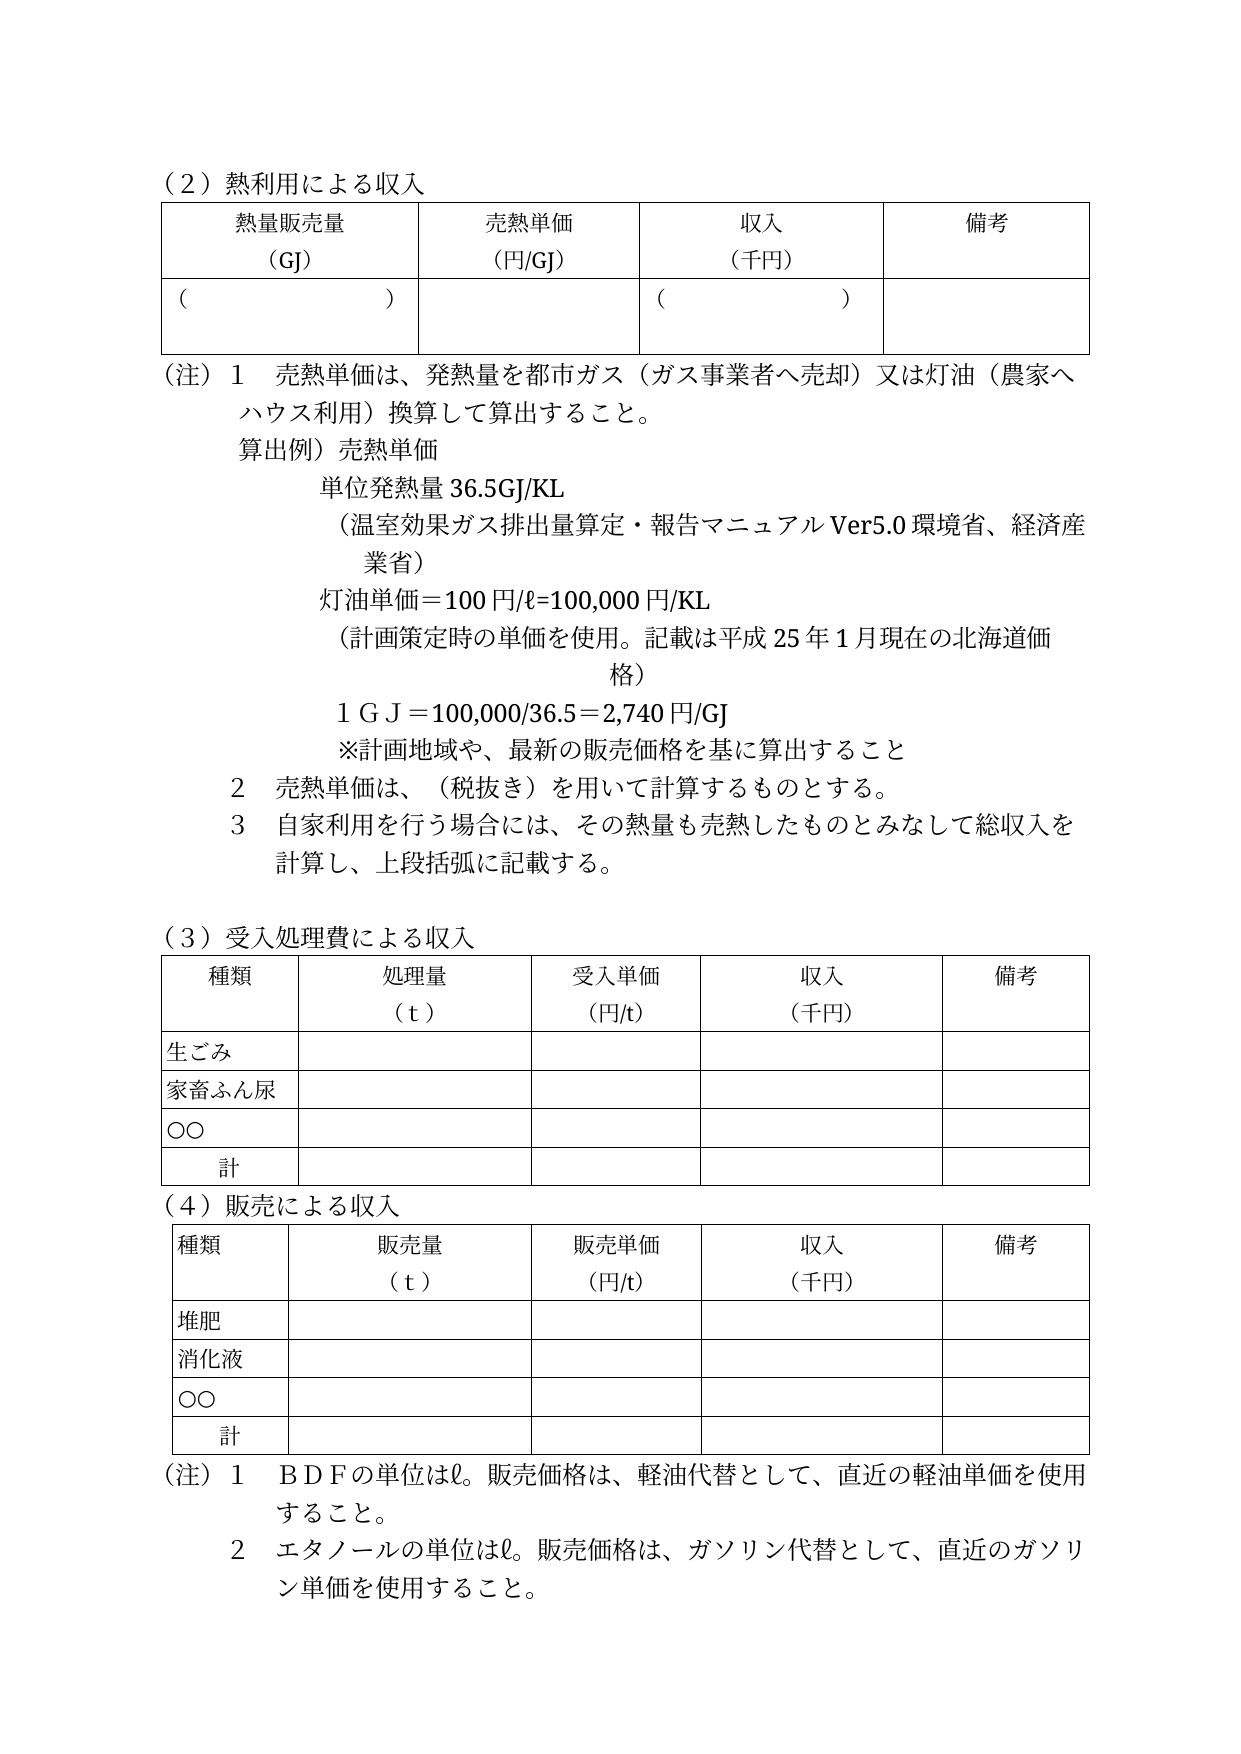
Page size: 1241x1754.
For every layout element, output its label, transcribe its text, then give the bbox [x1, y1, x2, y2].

table_cell [702, 1378, 942, 1416]
table_cell [702, 1417, 942, 1454]
text 算出例）売熱単価 [150, 430, 1090, 468]
table_cell （ ） [162, 279, 418, 354]
table_cell [532, 1148, 700, 1185]
table_cell [943, 1032, 1089, 1070]
table_cell [943, 1109, 1089, 1147]
table_cell [943, 1071, 1089, 1108]
table_cell [943, 1148, 1089, 1185]
table_cell [299, 1032, 531, 1070]
table_cell [701, 1148, 942, 1185]
table_cell [701, 1109, 942, 1147]
table_cell 計 [173, 1417, 288, 1454]
table_cell [289, 1340, 531, 1377]
text （２）熱利用による収入 [150, 164, 1090, 202]
table_cell [701, 1071, 942, 1108]
table_cell [702, 1301, 942, 1338]
text １ＧＪ＝100,000/36.5＝2,740円/GJ [150, 693, 1090, 730]
text 単位発熱量36.5GJ/KL [150, 468, 1090, 505]
table_cell 家畜ふん尿 [162, 1071, 298, 1108]
table_header 収入 （千円） [701, 956, 942, 1031]
text 計算し、上段括弧に記載する。 [150, 843, 1090, 880]
table_cell 計 [162, 1148, 298, 1185]
table_cell 生ごみ [162, 1032, 298, 1070]
text （３）受入処理費による収入 [150, 918, 1090, 955]
table_cell [289, 1301, 531, 1338]
table_cell [289, 1417, 531, 1454]
table_header 処理量 （ｔ） [299, 956, 531, 1031]
table_cell [532, 1340, 701, 1377]
table_cell [702, 1340, 942, 1377]
table_header 販売単価 （円/t） [532, 1225, 701, 1300]
text ３ 自家利用を行う場合には、その熱量も売熱したものとみなして総収入を [150, 805, 1090, 843]
text （注）１ ＢＤＦの単位はℓ。販売価格は、軽油代替として、直近の軽油単価を使用すること。 [150, 1455, 1090, 1530]
table_cell [532, 1032, 700, 1070]
table_cell ○○ [173, 1378, 288, 1416]
table_cell [299, 1109, 531, 1147]
text （計画策定時の単価を使用。記載は平成25年1月現在の北海道価格） [150, 618, 1090, 693]
table_cell [532, 1417, 701, 1454]
text （注）１ 売熱単価は、発熱量を都市ガス（ガス事業者へ売却）又は灯油（農家へハウス利用）換算して算出すること。 [150, 355, 1090, 430]
table_header 種類 [162, 956, 298, 1031]
table_header 販売量 （ｔ） [289, 1225, 531, 1300]
table_cell [299, 1071, 531, 1108]
table_cell ○○ [162, 1109, 298, 1147]
table_cell [289, 1378, 531, 1416]
table_cell [943, 1301, 1089, 1338]
text （温室効果ガス排出量算定・報告マニュアルVer5.0環境省、経済産業省） [150, 505, 1090, 580]
table_header 備考 [943, 1225, 1089, 1300]
table_cell [532, 1071, 700, 1108]
table_cell [532, 1301, 701, 1338]
table_cell [532, 1109, 700, 1147]
table_cell [532, 1378, 701, 1416]
table_cell [884, 279, 1089, 354]
table_cell [943, 1417, 1089, 1454]
table_header 売熱単価 （円/GJ） [419, 203, 639, 278]
table_header 熱量販売量 （GJ） [162, 203, 418, 278]
table_header 受入単価 （円/t） [532, 956, 700, 1031]
table_header 収入 （千円） [702, 1225, 942, 1300]
table_header 種類 [173, 1225, 288, 1300]
table_cell 堆肥 [173, 1301, 288, 1338]
table_header 備考 [943, 956, 1089, 1031]
table_cell [943, 1378, 1089, 1416]
text ※計画地域や、最新の販売価格を基に算出すること [225, 730, 1090, 768]
text ２ 売熱単価は、（税抜き）を用いて計算するものとする。 [150, 768, 1090, 805]
table_cell （ ） [640, 279, 883, 354]
table_cell 消化液 [173, 1340, 288, 1377]
text 灯油単価＝100円/ℓ=100,000円/KL [150, 580, 1090, 618]
table_cell [943, 1340, 1089, 1377]
table_cell [419, 279, 639, 354]
table_cell [299, 1148, 531, 1185]
table_header 収入 （千円） [640, 203, 883, 278]
text （４）販売による収入 [150, 1186, 1090, 1224]
table_header 備考 [884, 203, 1089, 278]
table_cell [701, 1032, 942, 1070]
text ２ エタノールの単位はℓ。販売価格は、ガソリン代替として、直近のガソリン単価を使用すること。 [150, 1530, 1090, 1605]
